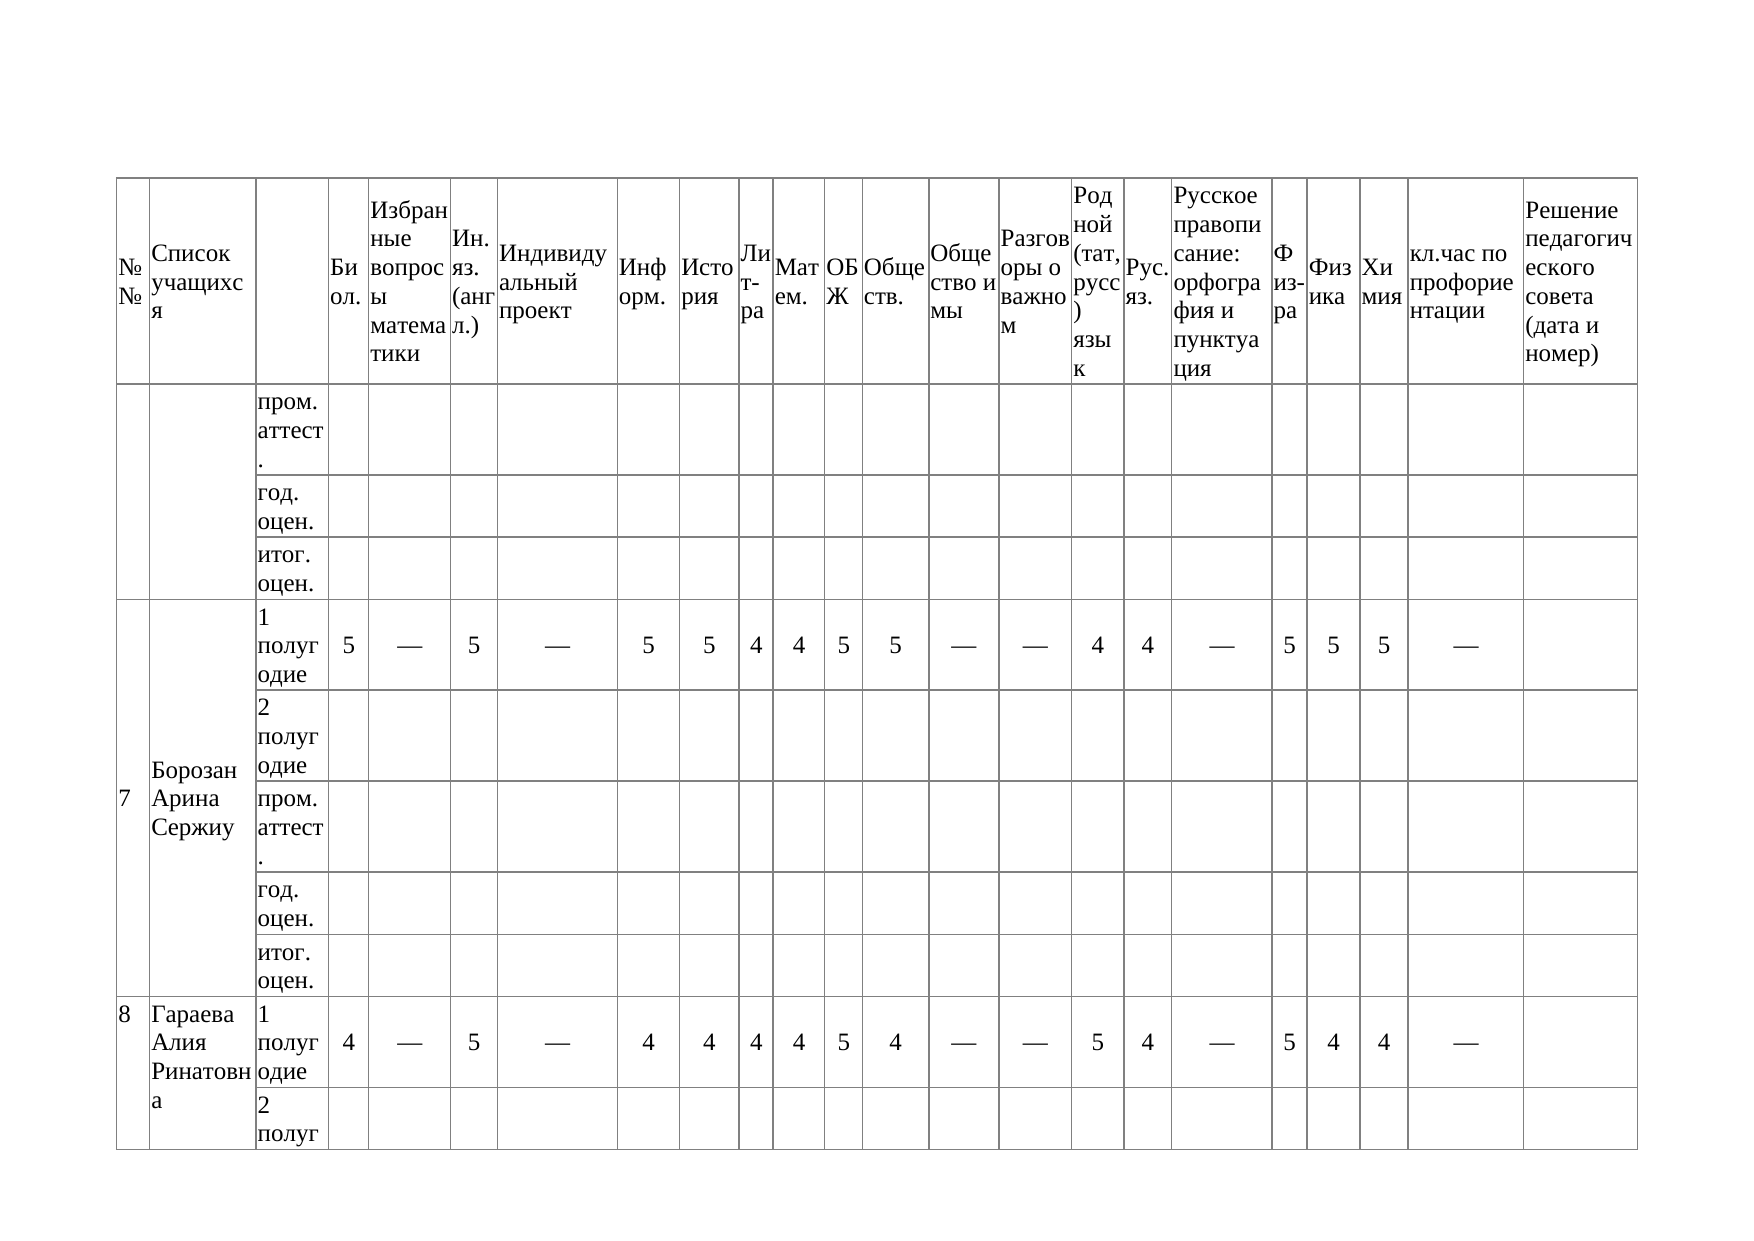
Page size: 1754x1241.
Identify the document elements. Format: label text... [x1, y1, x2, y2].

table_cell [1308, 782, 1359, 871]
table_cell [1524, 1088, 1637, 1149]
table_cell [863, 782, 928, 871]
table_cell [863, 935, 928, 996]
table_cell [863, 538, 928, 598]
table_cell [498, 873, 617, 933]
table_cell [825, 873, 862, 933]
table_cell [1172, 782, 1271, 871]
table_header Ин. яз. (англ.) [451, 179, 497, 383]
table_cell [740, 782, 772, 871]
table_cell 4 [740, 997, 772, 1087]
table_cell — [1409, 997, 1523, 1087]
table_cell 8 [117, 997, 149, 1149]
table_cell [1308, 935, 1359, 996]
table_cell [1000, 935, 1071, 996]
table_cell [1273, 1088, 1306, 1149]
table_cell [930, 538, 998, 598]
table_header Обществ. [863, 179, 928, 383]
table_cell [1072, 935, 1123, 996]
table_cell [863, 873, 928, 933]
table_cell [369, 385, 450, 474]
table_cell [740, 385, 772, 474]
table_cell [1072, 782, 1123, 871]
table_header Химия [1361, 179, 1407, 383]
table_cell [1000, 476, 1071, 536]
table_cell [1273, 782, 1306, 871]
table_cell [329, 935, 368, 996]
table_header ОБЖ [825, 179, 862, 383]
table_cell — [369, 600, 450, 689]
table_cell 4 [1361, 997, 1407, 1087]
table_cell [930, 935, 998, 996]
table_cell [1172, 1088, 1271, 1149]
table_cell — [1172, 600, 1271, 689]
table_cell [1524, 782, 1637, 871]
table_cell [1125, 935, 1171, 996]
table_cell — [1409, 600, 1523, 689]
table_cell [1072, 385, 1123, 474]
table_header Общество и мы [930, 179, 998, 383]
table_cell [1000, 1088, 1071, 1149]
table_cell 4 [1125, 997, 1171, 1087]
table_cell 4 [774, 997, 824, 1087]
table_cell [1409, 782, 1523, 871]
table_cell [369, 1088, 450, 1149]
table_cell [774, 385, 824, 474]
table_cell [1125, 476, 1171, 536]
table_cell [774, 538, 824, 598]
table_cell [1273, 873, 1306, 933]
table_cell [774, 782, 824, 871]
table_cell [680, 935, 738, 996]
table_cell [863, 1088, 928, 1149]
table_cell [774, 935, 824, 996]
table_cell [1072, 1088, 1123, 1149]
table_cell 1 полугодие [257, 997, 328, 1087]
table_cell [825, 935, 862, 996]
table_cell [1361, 385, 1407, 474]
table_cell [1273, 538, 1306, 598]
table_cell Борозан Арина Сержиу [150, 600, 255, 996]
table_header Информ. [618, 179, 679, 383]
table_cell [825, 476, 862, 536]
table_cell [863, 476, 928, 536]
table_header Физика [1308, 179, 1359, 383]
table_cell 5 [1361, 600, 1407, 689]
table_cell 5 [863, 600, 928, 689]
table_cell [1000, 691, 1071, 780]
table_cell [680, 385, 738, 474]
table_cell 5 [451, 997, 497, 1087]
table_cell [1361, 935, 1407, 996]
table_cell [774, 873, 824, 933]
table_cell [329, 873, 368, 933]
table_cell [618, 385, 679, 474]
table_header Биол. [329, 179, 368, 383]
table_header Русское правописание: орфография и пунктуация [1172, 179, 1271, 383]
table_cell [498, 476, 617, 536]
table_cell [1409, 873, 1523, 933]
table_cell [618, 935, 679, 996]
table_cell 4 [1125, 600, 1171, 689]
table_cell [1000, 873, 1071, 933]
table_cell [1409, 385, 1523, 474]
table_cell [1072, 538, 1123, 598]
table_cell [451, 385, 497, 474]
table_cell [1172, 385, 1271, 474]
table_cell [369, 476, 450, 536]
table_cell [1409, 691, 1523, 780]
table_cell [369, 782, 450, 871]
table_cell [1172, 476, 1271, 536]
table_cell [825, 385, 862, 474]
table_cell 5 [1308, 600, 1359, 689]
table_cell [825, 691, 862, 780]
table_cell год. оцен. [257, 873, 328, 933]
table_cell [1361, 1088, 1407, 1149]
table_cell 5 [825, 997, 862, 1087]
table_cell [1000, 538, 1071, 598]
table_cell пром. аттест. [257, 385, 328, 474]
table_cell [1524, 600, 1637, 689]
table_cell [618, 691, 679, 780]
table_cell [930, 691, 998, 780]
table_cell [1524, 385, 1637, 474]
table_cell [1072, 691, 1123, 780]
table_cell — [1000, 997, 1071, 1087]
table_cell [740, 538, 772, 598]
table_cell [930, 873, 998, 933]
table_cell 5 [329, 600, 368, 689]
table_cell 2 полугодие [257, 691, 328, 780]
table_cell [740, 476, 772, 536]
table_cell [1125, 538, 1171, 598]
table_cell 5 [680, 600, 738, 689]
table_cell [451, 782, 497, 871]
table_cell [1000, 782, 1071, 871]
table_cell [1409, 935, 1523, 996]
table_cell 4 [1072, 600, 1123, 689]
table_cell [863, 385, 928, 474]
table_cell [774, 691, 824, 780]
table_header Решение педагогического совета (дата и номер) [1524, 179, 1637, 383]
table_header Избранные вопросы математики [369, 179, 450, 383]
table_header Физ-ра [1273, 179, 1306, 383]
table_header Список учащихся [150, 179, 255, 383]
table_cell [498, 935, 617, 996]
table_header История [680, 179, 738, 383]
table_cell 5 [825, 600, 862, 689]
table_cell 5 [1273, 600, 1306, 689]
table_cell — [498, 600, 617, 689]
table_cell [1072, 873, 1123, 933]
table_cell [680, 538, 738, 598]
table_cell [1308, 385, 1359, 474]
table_cell [1361, 873, 1407, 933]
table_cell [1361, 691, 1407, 780]
table_cell [930, 1088, 998, 1149]
table_cell 4 [1308, 997, 1359, 1087]
table_cell [1308, 476, 1359, 536]
table_cell [680, 782, 738, 871]
table_cell [740, 1088, 772, 1149]
table_cell [825, 1088, 862, 1149]
table_cell [329, 385, 368, 474]
table_cell [1125, 691, 1171, 780]
table_cell [774, 476, 824, 536]
table_cell [680, 691, 738, 780]
table_cell [680, 873, 738, 933]
table_cell [369, 691, 450, 780]
table_cell [1125, 1088, 1171, 1149]
table_cell [930, 385, 998, 474]
table_cell [451, 935, 497, 996]
table_cell [1172, 538, 1271, 598]
table_cell [451, 1088, 497, 1149]
table_cell год. оцен. [257, 476, 328, 536]
table_cell [774, 1088, 824, 1149]
table_header №№ [117, 179, 149, 383]
table_cell [329, 691, 368, 780]
table_cell [1409, 1088, 1523, 1149]
table_cell — [930, 600, 998, 689]
table_header Индивидуальный проект [498, 179, 617, 383]
table_cell [1273, 476, 1306, 536]
table_cell [1172, 873, 1271, 933]
table_cell [1361, 538, 1407, 598]
table_cell [1125, 385, 1171, 474]
table_cell [930, 476, 998, 536]
table_cell Гараева Алия Ринатовна [150, 997, 255, 1149]
table_cell пром. аттест. [257, 782, 328, 871]
table_cell [1000, 385, 1071, 474]
table_cell [680, 476, 738, 536]
table_cell [1273, 385, 1306, 474]
table_cell [1125, 782, 1171, 871]
table_cell итог. оцен. [257, 538, 328, 598]
table_cell [618, 873, 679, 933]
table_cell 5 [451, 600, 497, 689]
table_cell — [1000, 600, 1071, 689]
table_cell 5 [618, 600, 679, 689]
table_cell [1072, 476, 1123, 536]
table_cell [1273, 691, 1306, 780]
table_cell [1524, 873, 1637, 933]
table_cell [329, 782, 368, 871]
table_cell [369, 935, 450, 996]
table_cell [740, 691, 772, 780]
table_cell [825, 538, 862, 598]
table_cell [1524, 538, 1637, 598]
table_cell 4 [680, 997, 738, 1087]
table_cell [825, 782, 862, 871]
table_cell [740, 935, 772, 996]
table_header Лит-ра [740, 179, 772, 383]
table_cell 4 [774, 600, 824, 689]
table_cell — [1172, 997, 1271, 1087]
table_cell 4 [740, 600, 772, 689]
table_cell [1361, 782, 1407, 871]
table_header Рус.яз. [1125, 179, 1171, 383]
table_cell [1273, 935, 1306, 996]
table_cell 5 [1273, 997, 1306, 1087]
table_cell [1524, 997, 1637, 1087]
table_cell [618, 782, 679, 871]
table_cell [369, 538, 450, 598]
table_header Матем. [774, 179, 824, 383]
table_cell [863, 691, 928, 780]
table_cell [618, 1088, 679, 1149]
table_cell [740, 873, 772, 933]
table_cell [930, 782, 998, 871]
table_cell [498, 691, 617, 780]
table_cell [1524, 476, 1637, 536]
table_cell [329, 538, 368, 598]
table_cell 4 [863, 997, 928, 1087]
table_cell [618, 538, 679, 598]
table_cell [1361, 476, 1407, 536]
table_cell итог. оцен. [257, 935, 328, 996]
table_cell 1 полугодие [257, 600, 328, 689]
table_header кл.час по профориентации [1409, 179, 1523, 383]
table_cell [451, 476, 497, 536]
table_cell — [930, 997, 998, 1087]
table_cell [680, 1088, 738, 1149]
table_cell [451, 538, 497, 598]
table_cell 5 [1072, 997, 1123, 1087]
table_cell [329, 476, 368, 536]
table_cell 2 полугодие [257, 1088, 328, 1149]
table_header Родной (тат, русс) язык [1072, 179, 1123, 383]
table_header Разговоры о важном [1000, 179, 1071, 383]
table_cell [1308, 873, 1359, 933]
table_cell [498, 782, 617, 871]
table_cell — [369, 997, 450, 1087]
table_cell [1308, 538, 1359, 598]
table_cell [498, 385, 617, 474]
table_cell [1308, 691, 1359, 780]
table_cell [329, 1088, 368, 1149]
table_cell [1172, 935, 1271, 996]
table_cell 4 [618, 997, 679, 1087]
table_cell [1308, 1088, 1359, 1149]
table_cell [1524, 691, 1637, 780]
table_cell [1524, 935, 1637, 996]
table_cell 4 [329, 997, 368, 1087]
table_cell [369, 873, 450, 933]
table_cell [1409, 538, 1523, 598]
table_cell [498, 538, 617, 598]
table_cell [498, 1088, 617, 1149]
table_cell [1409, 476, 1523, 536]
table_cell [451, 873, 497, 933]
table_cell 7 [117, 600, 149, 996]
table_cell [618, 476, 679, 536]
table_cell [451, 691, 497, 780]
table_header [257, 179, 328, 383]
table_cell — [498, 997, 617, 1087]
table_cell [1172, 691, 1271, 780]
table_cell [1125, 873, 1171, 933]
